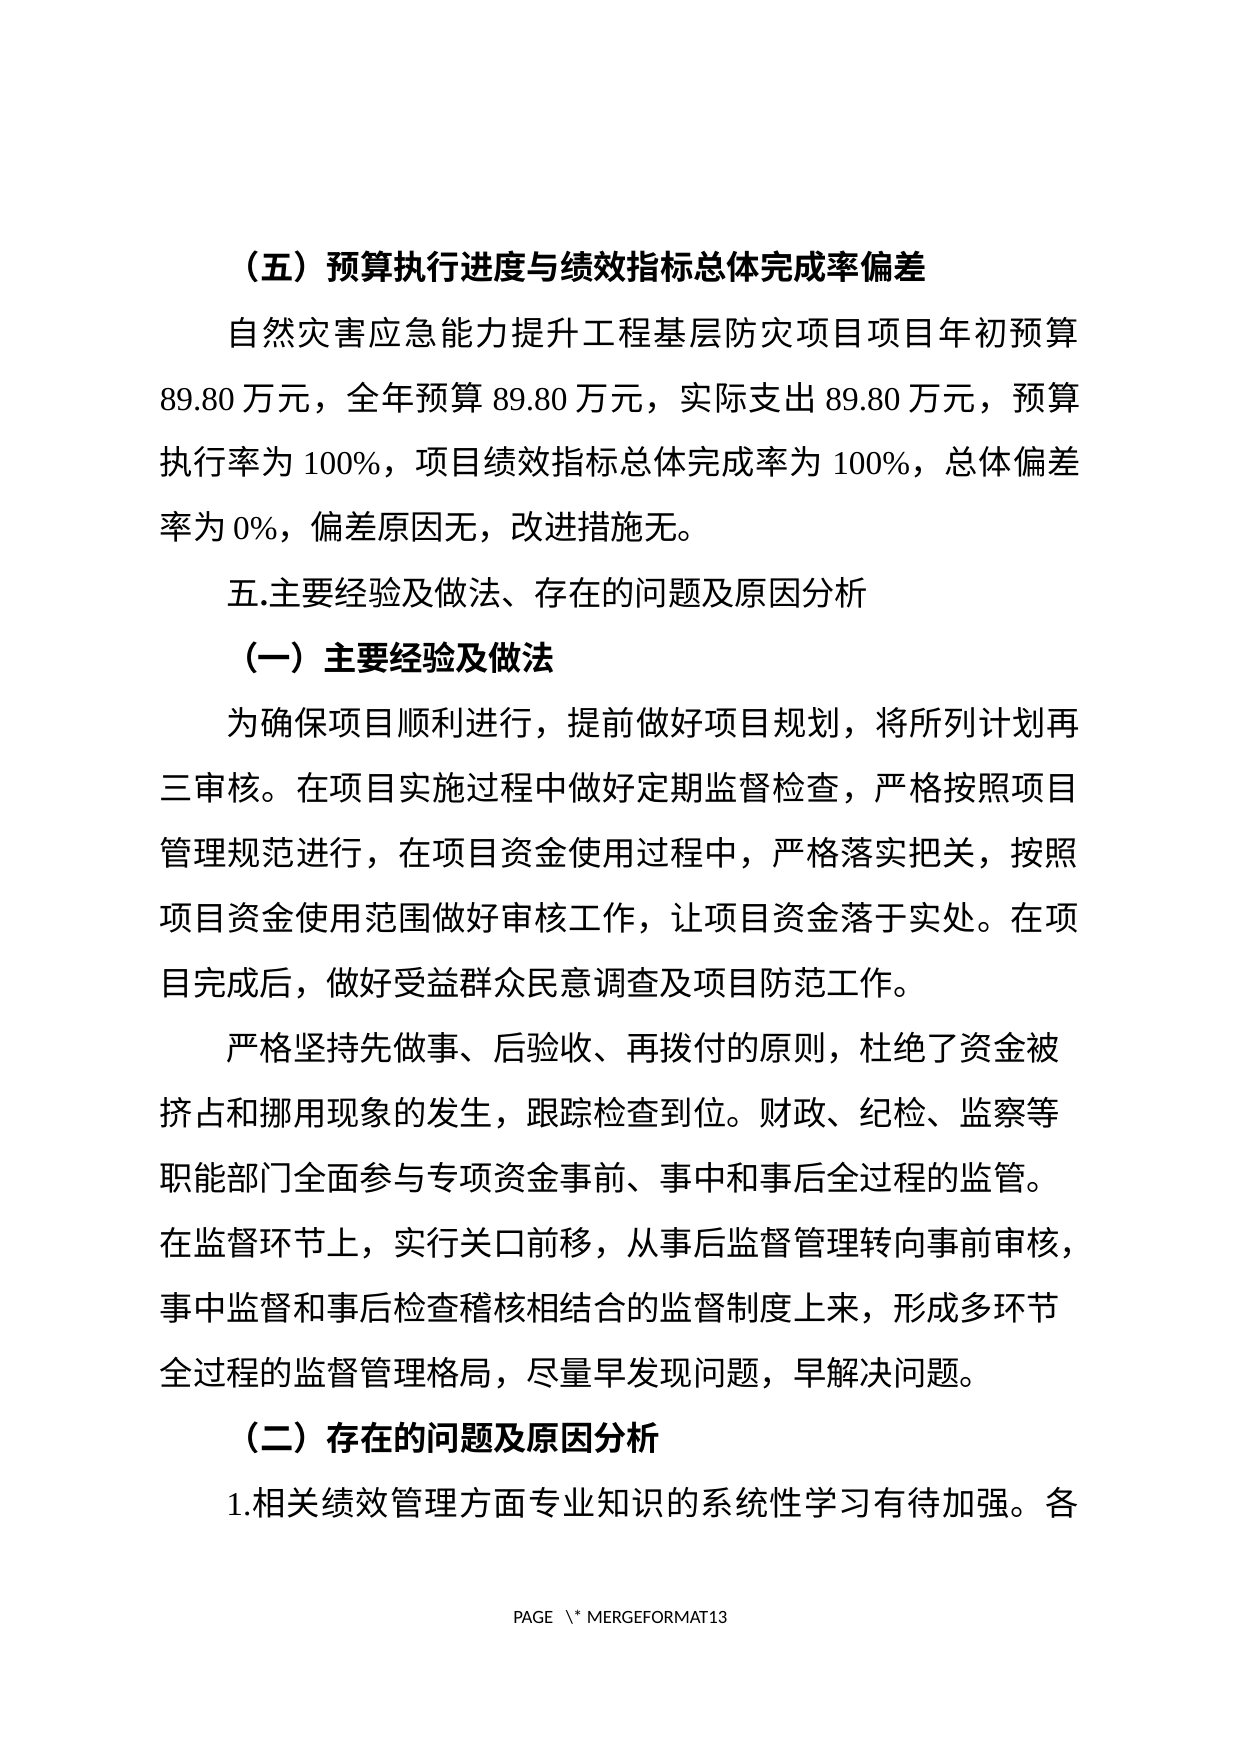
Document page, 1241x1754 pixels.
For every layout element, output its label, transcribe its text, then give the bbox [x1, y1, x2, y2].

text （一）主要经验及做法 [159, 623, 1081, 688]
text 五.主要经验及做法、存在的问题及原因分析 [159, 558, 1081, 623]
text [159, 1468, 1081, 1533]
text 为确保项目顺利进行，提前做好项目规划，将所列计划再三审核。在项目实施过程中做好定期监督检查，严格按照项目管理规范进行，在项目资金使用过程中，严格落实把关，按照项目资金使用范围做好审核工作，让项目资金落于实处。在项目完成后，做好受益群众民意调查及项目防范工作。 [159, 688, 1081, 1013]
text （五）预算执行进度与绩效指标总体完成率偏差 [159, 233, 1081, 298]
text 自然灾害应急能力提升工程基层防灾项目项目年初预算89.80万元，全年预算89.80万元，实际支出89.80万元，预算执行率为100%，项目绩效指标总体完成率为100%，总体偏差率为0%，偏差原因无，改进措施无。 [159, 298, 1081, 558]
title 严格坚持先做事、后验收、再拨付的原则，杜绝了资金被挤占和挪用现象的发生，跟踪检查到位。财政、纪检、监察等职能部门全面参与专项资金事前、事中和事后全过程的监管。在监督环节上，实行关口前移，从事后监督管理转向事前审核，事中监督和事后检查稽核相结合的监督制度上来，形成多环节全过程的监督管理格局，尽量早发现问题，早解决问题。 [159, 1013, 1081, 1403]
list 存在的问题及原因分析 [159, 1403, 1081, 1468]
